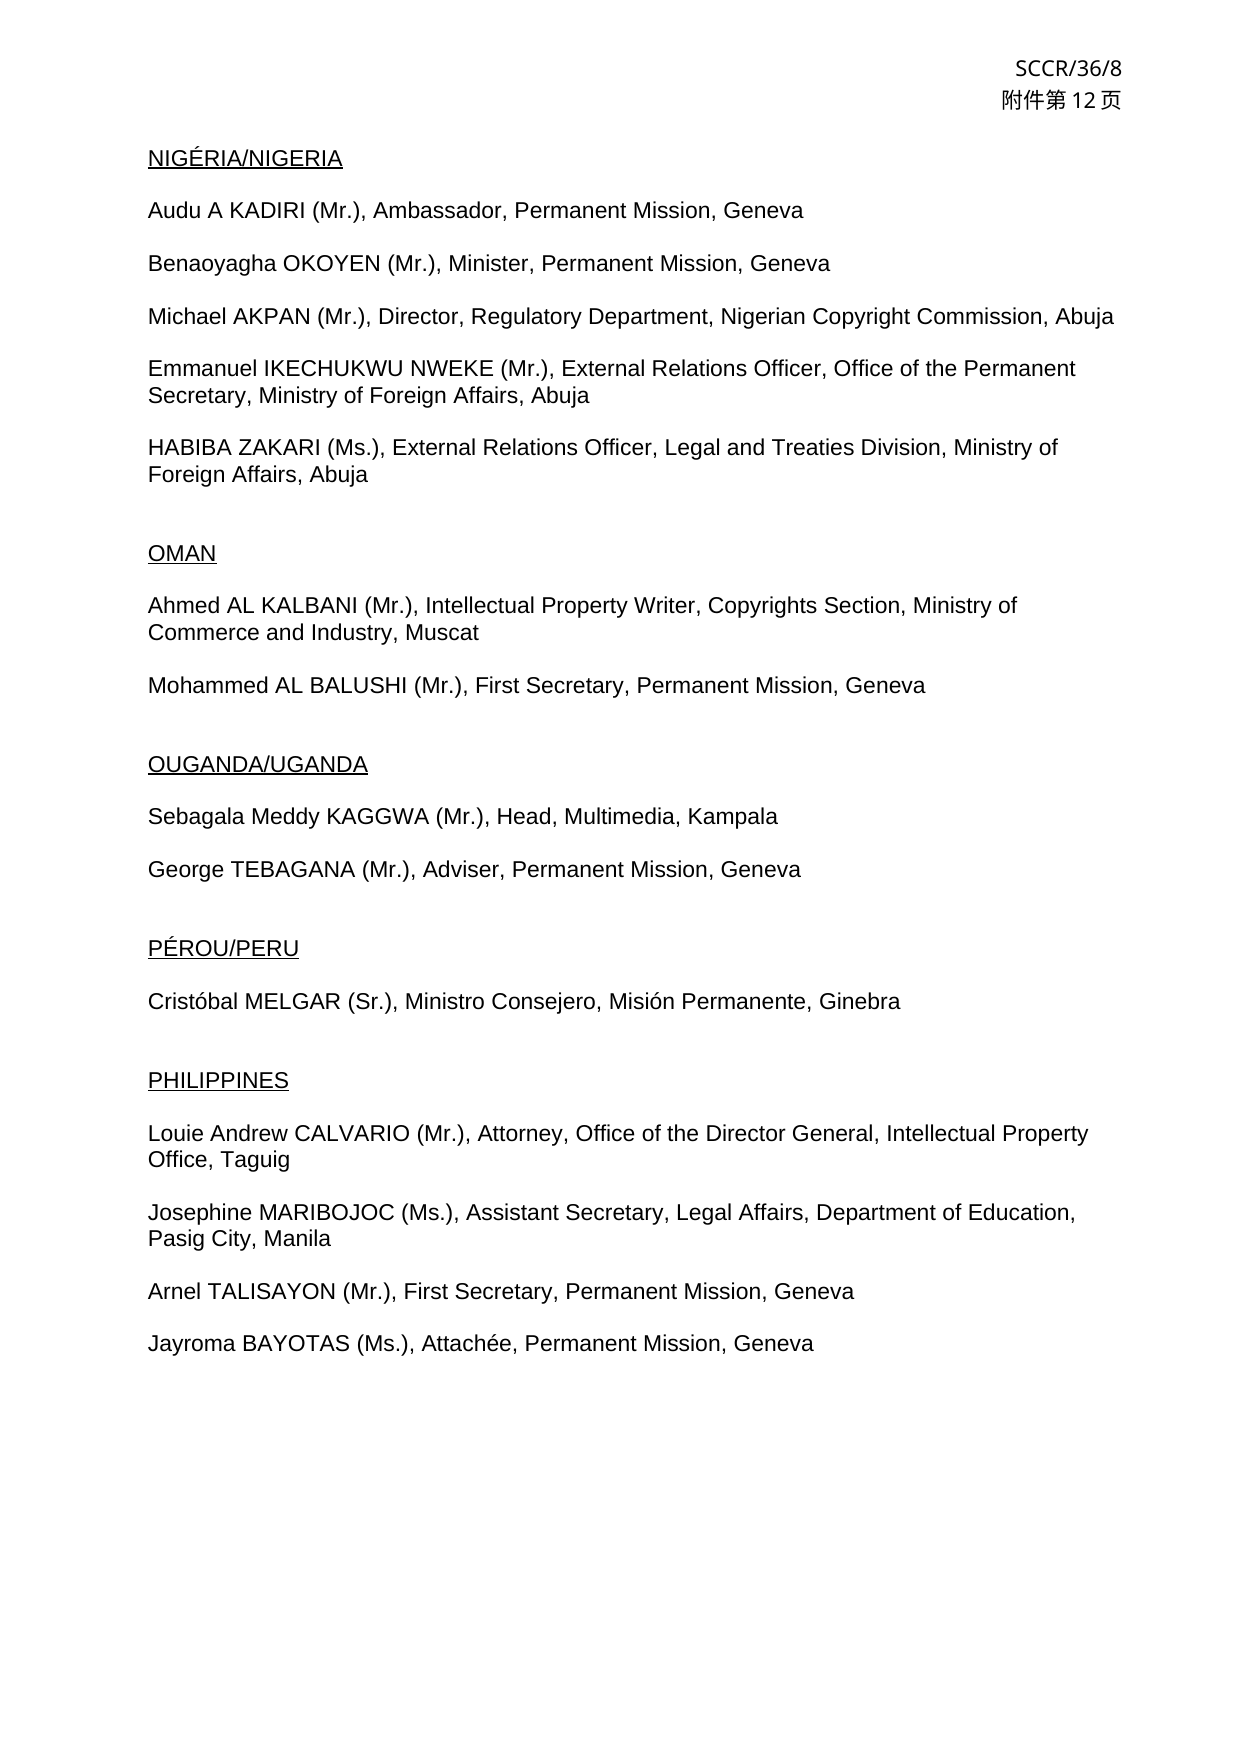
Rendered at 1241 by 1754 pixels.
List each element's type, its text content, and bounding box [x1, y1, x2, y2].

text OMAN [148, 540, 1122, 566]
text Mohammed AL BALUSHI (Mr.), First Secretary, Permanent Mission, Geneva [148, 672, 1122, 698]
text Jayroma BAYOTAS (Ms.), Attachée, Permanent Mission, Geneva [148, 1330, 1122, 1357]
text Arnel TALISAYON (Mr.), First Secretary, Permanent Mission, Geneva [148, 1278, 1122, 1304]
text Audu A KADIRI (Mr.), Ambassador, Permanent Mission, Geneva [148, 197, 1122, 223]
text Sebagala Meddy KAGGWA (Mr.), Head, Multimedia, Kampala [148, 803, 1122, 830]
text HABIBA ZAKARI (Ms.), External Relations Officer, Legal and Treaties Division, Ministry of Foreign Affairs, Abuja [148, 434, 1122, 487]
text Josephine MARIBOJOC (Ms.), Assistant Secretary, Legal Affairs, Department of Education, Pasig City, Manila [148, 1199, 1122, 1251]
text Emmanuel IKECHUKWU NWEKE (Mr.), External Relations Officer, Office of the Permanent Secretary, Ministry of Foreign Affairs, Abuja [148, 355, 1122, 408]
text PÉROU/PERU [148, 935, 1122, 961]
text George TEBAGANA (Mr.), Adviser, Permanent Mission, Geneva [148, 856, 1122, 882]
text Michael AKPAN (Mr.), Director, Regulatory Department, Nigerian Copyright Commission, Abuja [148, 303, 1122, 329]
text Louie Andrew CALVARIO (Mr.), Attorney, Office of the Director General, Intellectual Property Office, Taguig [148, 1119, 1122, 1172]
text Benaoyagha OKOYEN (Mr.), Minister, Permanent Mission, Geneva [148, 250, 1122, 276]
text OUGANDA/UGANDA [148, 751, 1122, 777]
text PHILIPPINES [148, 1067, 1122, 1093]
text Cristóbal MELGAR (Sr.), Ministro Consejero, Misión Permanente, Ginebra [148, 988, 1122, 1014]
text NIGÉRIA/NIGERIA [148, 144, 1122, 171]
text Ahmed AL KALBANI (Mr.), Intellectual Property Writer, Copyrights Section, Ministry of Commerce and Industry, Muscat [148, 592, 1122, 645]
